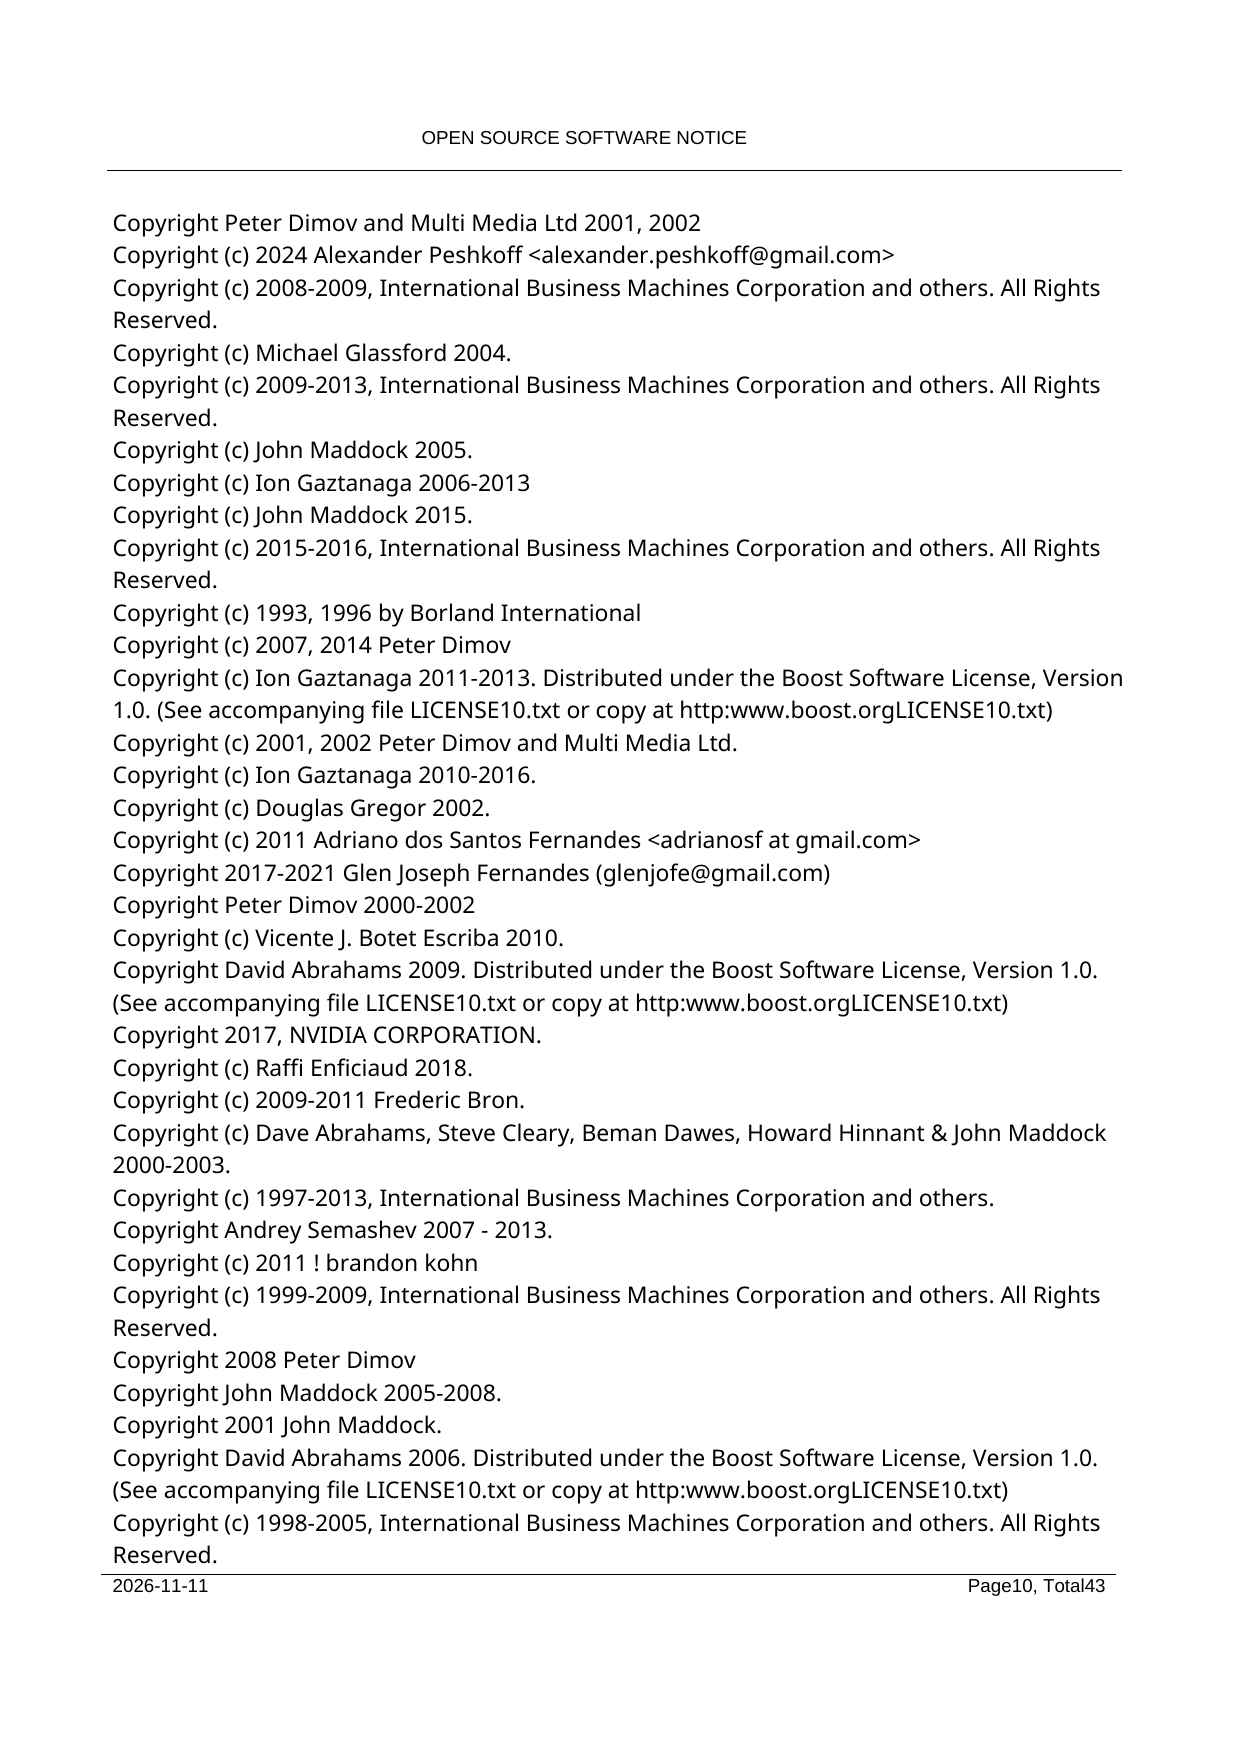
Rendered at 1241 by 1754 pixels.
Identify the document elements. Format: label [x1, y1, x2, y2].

text [112, 206, 1128, 1571]
